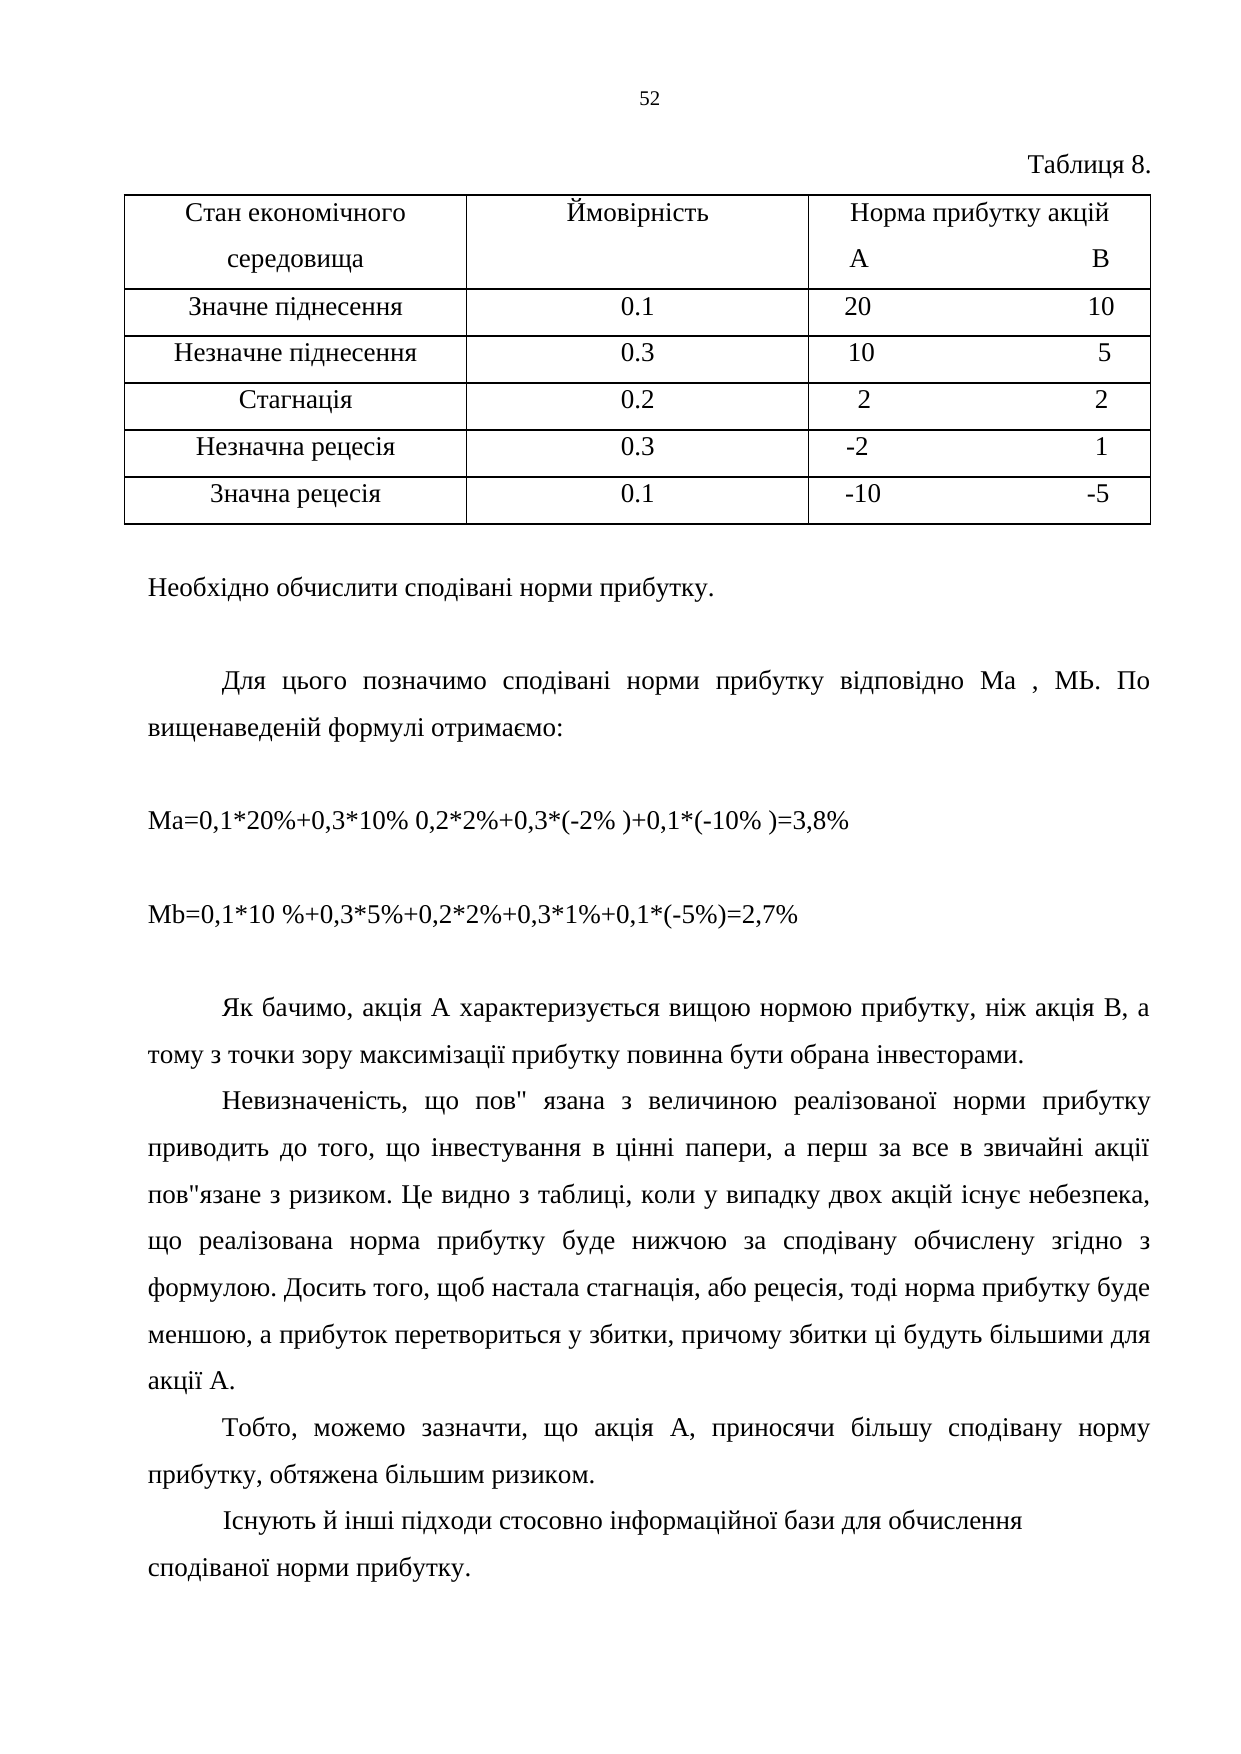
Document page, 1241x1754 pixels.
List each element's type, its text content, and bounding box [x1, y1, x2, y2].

table_cell 0.1 [467, 290, 808, 335]
text Існують й інші підходи стосовно інформаційної бази для обчислення сподіваної норми прибутку. [148, 1504, 1152, 1582]
text Для цього позначимо сподівані норми прибутку відповідно Ма , МЬ. По вищенаведеній формулі отримаємо: [148, 664, 1152, 742]
table_cell Стагнація [125, 384, 466, 429]
table_cell 0.3 [467, 337, 808, 382]
table_cell -2 1 [809, 431, 1150, 476]
text Необхідно обчислити сподівані норми прибутку. [148, 571, 1152, 602]
text Як бачимо, акція А характеризується вищою нормою прибутку, ніж акція В, а тому з точки зору максимізації прибутку повинна бути обрана інвесторами. [148, 991, 1152, 1069]
table_cell 0.3 [467, 431, 808, 476]
table_cell 2 2 [809, 384, 1150, 429]
table_cell 10 5 [809, 337, 1150, 382]
table_cell 20 10 [809, 290, 1150, 335]
text Невизначеність, що пов" язана з величиною реалізованої норми прибутку приводить до того, що інвестування в цінні папери, а перш за все в звичайні акції пов"язане з ризиком. Це видно з таблиці, коли у випадку двох акцiй існує небезпека, що реалізована норма прибутку буде нижчою за сподівану обчислену згідно з формулою. Досить того, щоб настала стагнація, або рецесія, тоді норма прибутку буде меншою, а прибуток перетвориться у збитки, причому збитки ці будуть більшими для акції А. [148, 1084, 1152, 1396]
table_header Ймовірність [467, 196, 808, 288]
text Мb=0,1*10 %+0,3*5%+0,2*2%+0,3*1%+0,1*(-5%)=2,7% [148, 898, 1152, 929]
table_cell Значне піднесення [125, 290, 466, 335]
table_header Норма прибутку акцій А В [809, 196, 1150, 288]
text Ма=0,1*20%+0,3*10% 0,2*2%+0,3*(-2% )+0,1*(-10% )=3,8% [148, 804, 1152, 836]
table_cell 0.2 [467, 384, 808, 429]
table_cell -10 -5 [809, 478, 1150, 523]
text Тобто, можемо зазначти, що акція А, приносячи більшу сподівану норму прибутку, обтяжена більшим ризиком. [148, 1411, 1152, 1489]
table_cell 0.1 [467, 478, 808, 523]
table_cell 3начна рецесія [125, 478, 466, 523]
text Таблиця 8. [148, 148, 1152, 179]
table_cell Незначна рецесія [125, 431, 466, 476]
table_header Стан економічного середовища [125, 196, 466, 288]
table_cell Незначне піднесення [125, 337, 466, 382]
